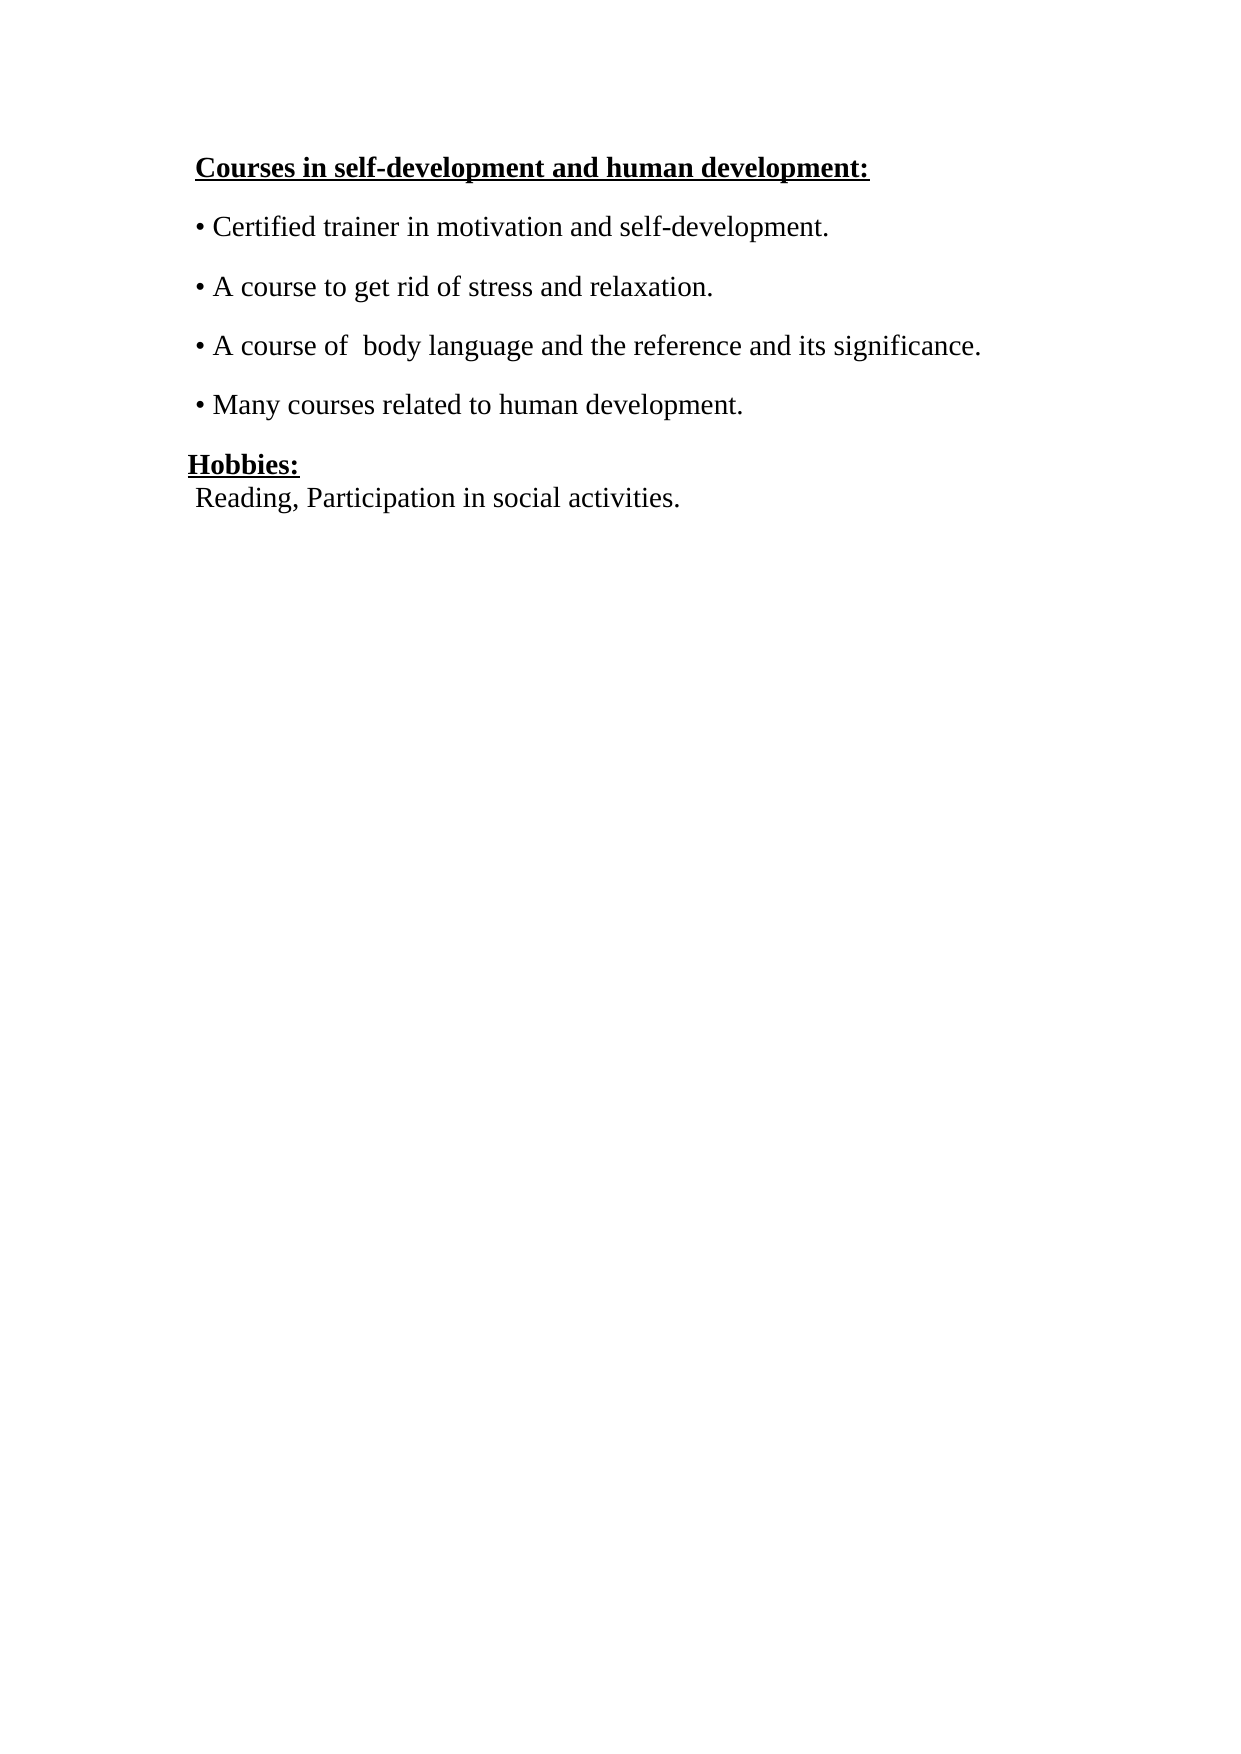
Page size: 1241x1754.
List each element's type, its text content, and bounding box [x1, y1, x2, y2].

text • Certified trainer in motivation and self-development. [187, 209, 1053, 243]
text Hobbies: [187, 447, 1053, 480]
text • Many courses related to human development.الاستماع [187, 387, 1053, 421]
text • A course to get rid of stress and relaxation. [187, 269, 1053, 302]
text • A course of body language and the reference and its significance. [187, 328, 1053, 362]
text Reading, Participation in social activities. [187, 480, 1053, 514]
text Courses in self-development and human development: [187, 150, 1053, 183]
